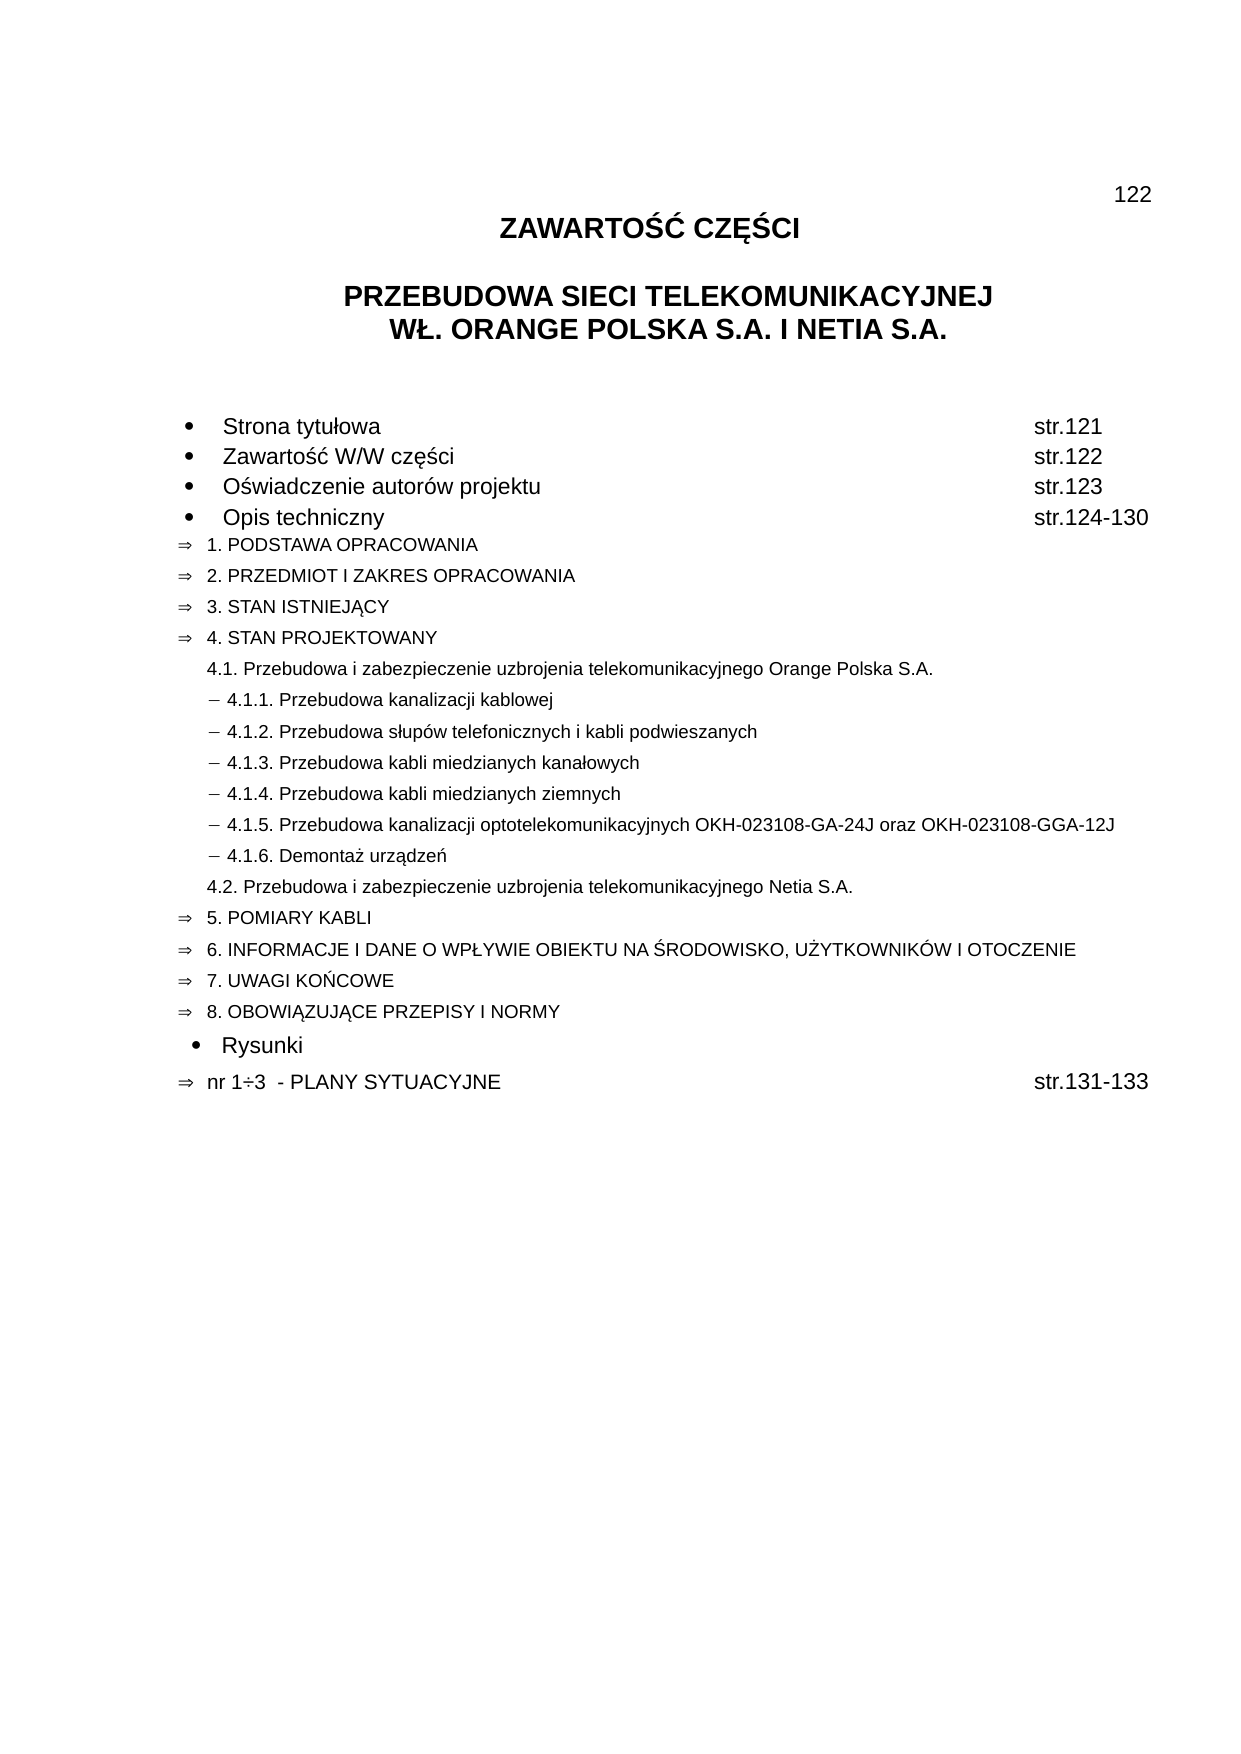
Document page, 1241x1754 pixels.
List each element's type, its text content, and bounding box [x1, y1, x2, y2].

text WŁ. ORANGE POLSKA S.A. I NETIA S.A. [185, 312, 1152, 346]
list nr 1÷3 - PLANY SYTUACYJNE str.131-133 [177, 1068, 1152, 1122]
list 8. OBOWIĄZUJĄCE PRZEPISY I NORMY [177, 1001, 1152, 1022]
list 1. PODSTAWA OPRACOWANIA [177, 534, 1152, 555]
list 7. UWAGI KOŃCOWE [177, 969, 1152, 991]
text 4.1.2. Przebudowa słupów telefonicznych i kabli podwieszanych [207, 720, 1152, 742]
list 5. POMIARY KABLI [177, 907, 1152, 929]
list Zawartość W/W części str.122 [185, 443, 1137, 469]
list 3. STAN ISTNIEJĄCY [177, 596, 1152, 618]
list 6. INFORMACJE I DANE O WPŁYWIE OBIEKTU NA ŚRODOWISKO, UŻYTKOWNIKÓW I OTOCZENIE [177, 938, 1152, 960]
text ZAWARTOŚĆ CZĘŚCI [148, 212, 1152, 245]
text 4.1. Przebudowa i zabezpieczenie uzbrojenia telekomunikacyjnego Orange Polska S.A. [207, 658, 1152, 680]
list Oświadczenie autorów projektu str.123 [185, 473, 1152, 499]
list Strona tytułowa str.121 [185, 413, 1137, 439]
list 2. PRZEDMIOT I ZAKRES OPRACOWANIA [177, 565, 1152, 586]
text 4.1.3. Przebudowa kabli miedzianych kanałowych [207, 752, 1152, 773]
text 4.1.1. Przebudowa kanalizacji kablowej [207, 689, 1152, 711]
text 4.2. Przebudowa i zabezpieczenie uzbrojenia telekomunikacyjnego Netia S.A. [207, 876, 1152, 898]
list 4. STAN PROJEKTOWANY [177, 627, 1152, 649]
text 4.1.4. Przebudowa kabli miedzianych ziemnych [207, 783, 1152, 804]
list Opis techniczny str.124-130 [185, 503, 1152, 530]
text 4.1.6. Demontaż urządzeń [207, 845, 1152, 867]
list Rysunki [192, 1032, 1152, 1058]
text PRZEBUDOWA SIECI TELEKOMUNIKACYJNEJ [185, 279, 1152, 312]
text 122 [148, 181, 1152, 208]
text 4.1.5. Przebudowa kanalizacji optotelekomunikacyjnych OKH-023108-GA-24J oraz OKH-023108-GGA-12J [207, 814, 1152, 836]
